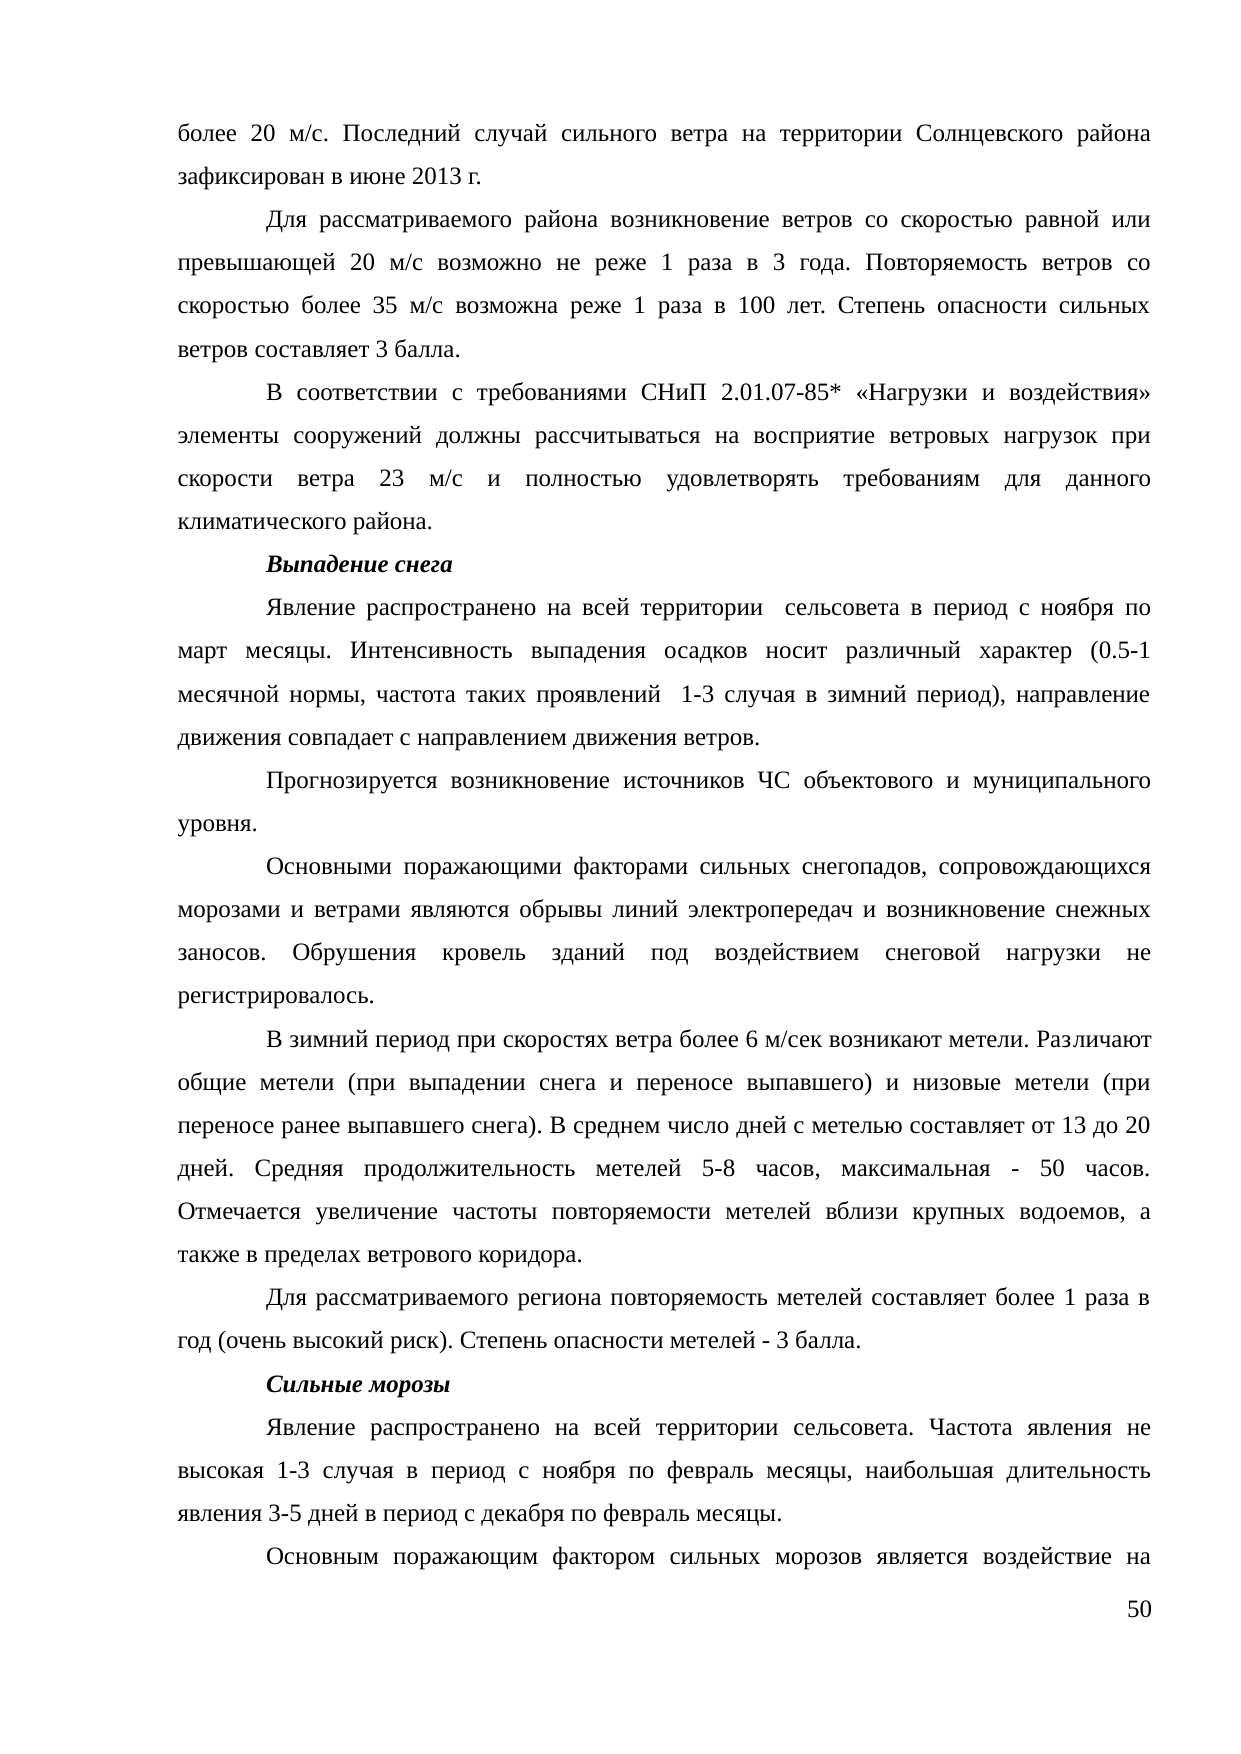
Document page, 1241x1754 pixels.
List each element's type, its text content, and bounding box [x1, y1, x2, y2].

text В зимний период при скоростях ветра более 6 м/сек возникают метели. Различают общие метели (при выпадении снега и переносе выпавшего) и низовые метели (при переносе ранее выпавшего снега). В среднем число дней с метелью составляет от 13 до 20 дней. Средняя продолжительность метелей 5-8 часов, максимальная - 50 часов. Отмечается увеличение частоты повторяемости метелей вблизи крупных водоемов, а также в пределах ветрового коридора. [177, 1024, 1152, 1268]
text Сильные морозы [177, 1369, 1152, 1397]
text Явление распространено на всей территории сельсовета в период с ноября по март месяцы. Интенсивность выпадения осадков носит различный характер (0.5-1 месячной нормы, частота таких проявлений 1-3 случая в зимний период), направление движения совпадает с направлением движения ветров. [177, 592, 1152, 751]
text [177, 118, 1152, 190]
text Для рассматриваемого региона повторяемость метелей составляет более 1 раза в год (очень высокий риск). Степень опасности метелей - 3 балла. [177, 1282, 1152, 1354]
text Для рассматриваемого района возникновение ветров со скоростью равной или превышающей 20 м/с возможно не реже 1 раза в 3 года. Повторяемость ветров со скоростью более 35 м/с возможна реже 1 раза в 100 лет. Степень опасности сильных ветров составляет 3 балла. [177, 204, 1152, 362]
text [177, 1541, 1152, 1570]
text Явление распространено на всей территории сельсовета. Частота явления не высокая 1-3 случая в период с ноября по февраль месяцы, наибольшая длительность явления 3-5 дней в период с декабря по февраль месяцы. [177, 1412, 1152, 1527]
text Прогнозируется возникновение источников ЧС объектового и муниципального уровня. [177, 765, 1152, 837]
text Выпадение снега [177, 549, 1152, 578]
text В соответствии с требованиями СНиП 2.01.07-85* «Нагрузки и воздействия» элементы сооружений должны рассчитываться на восприятие ветровых нагрузок при скорости ветра 23 м/с и полностью удовлетворять требованиям для данного климатического района. [177, 377, 1152, 535]
text Основными поражающими факторами сильных снегопадов, сопровождающихся морозами и ветрами являются обрывы линий электропередач и возникновение снежных заносов. Обрушения кровель зданий под воздействием снеговой нагрузки не регистрировалось. [177, 851, 1152, 1009]
